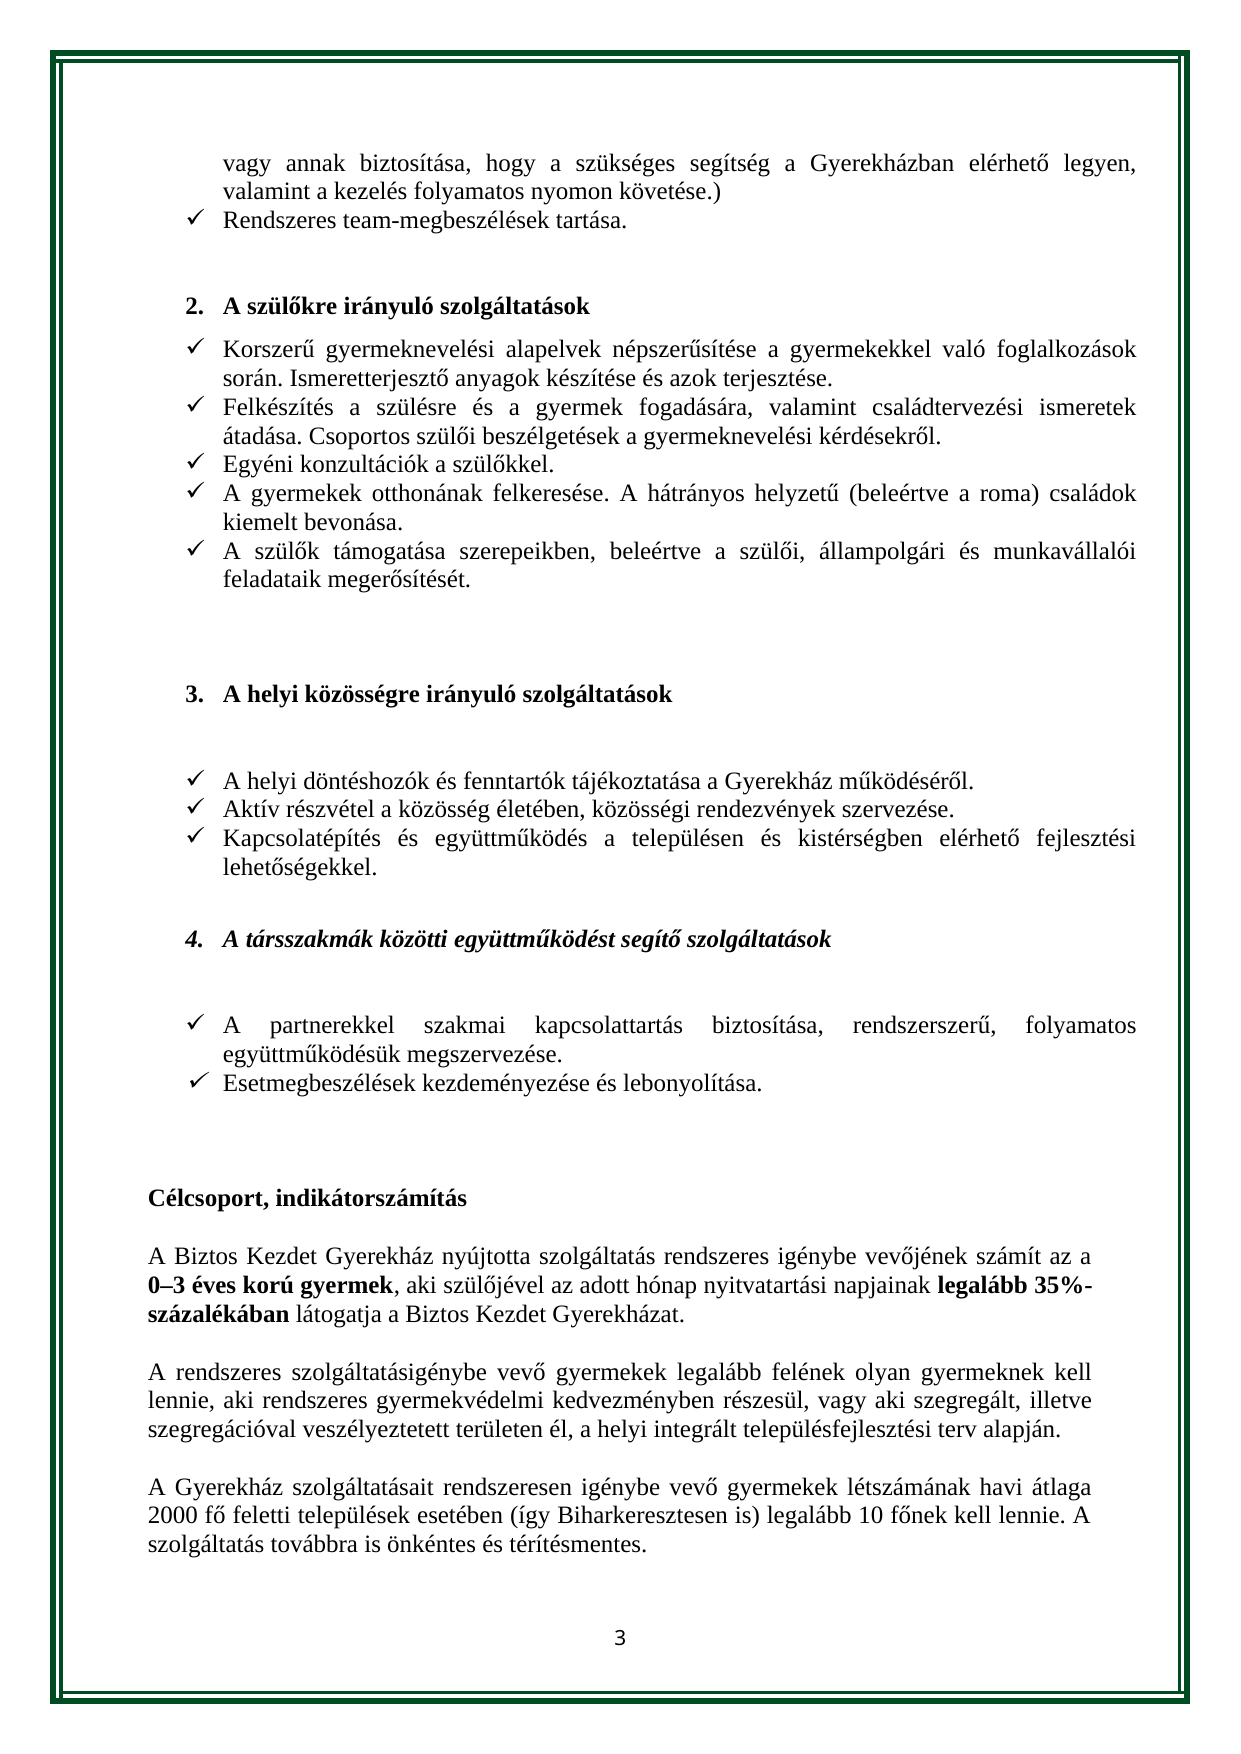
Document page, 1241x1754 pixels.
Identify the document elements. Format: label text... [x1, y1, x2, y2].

list A partnerekkel szakmai kapcsolattartás biztosítása, rendszerszerű, folyamatos együttműködésük megszervezése. [185, 1010, 1137, 1068]
list A társszakmák közötti együttműködést segítő szolgáltatások [185, 924, 1137, 953]
list Korszerű gyermeknevelési alapelvek népszerűsítése a gyermekekkel való foglalkozások során. Ismeretterjesztő anyagok készítése és azok terjesztése. [185, 334, 1137, 392]
list Rendszeres team-megbeszélések tartása. [185, 205, 1137, 234]
list A szülők támogatása szerepeikben, beleértve a szülői, állampolgári és munkavállalói feladataik megerősítését. [185, 536, 1137, 593]
list A helyi közösségre irányuló szolgáltatások [185, 679, 1137, 708]
list Egyéni konzultációk a szülőkkel. [185, 449, 1137, 478]
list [185, 148, 1137, 205]
text A Gyerekház szolgáltatásait rendszeresen igénybe vevő gyermekek létszámának havi átlaga 2000 fő feletti települések esetében (így Biharkeresztesen is) legalább 10 főnek kell lennie. A szolgáltatás továbbra is önkéntes és térítésmentes. [148, 1472, 1092, 1558]
list Kapcsolatépítés és együttműködés a településen és kistérségben elérhető fejlesztési lehetőségekkel. [185, 823, 1137, 881]
list A szülőkre irányuló szolgáltatások [185, 291, 1137, 320]
list Aktív részvétel a közösség életében, közösségi rendezvények szervezése. [185, 794, 1137, 823]
list A gyermekek otthonának felkeresése. A hátrányos helyzetű (beleértve a roma) családok kiemelt bevonása. [185, 478, 1137, 536]
text A rendszeres szolgáltatásigénybe vevő gyermekek legalább felének olyan gyermeknek kell lennie, aki rendszeres gyermekvédelmi kedvezményben részesül, vagy aki szegregált, illetve szegregációval veszélyeztetett területen él, a helyi integrált településfejlesztési terv alapján. [148, 1357, 1092, 1443]
text A Biztos Kezdet Gyerekház nyújtotta szolgáltatás rendszeres igénybe vevőjének számít az a 0–3 éves korú gyermek, aki szülőjével az adott hónap nyitvatartási napjainak legalább 35%- százalékában látogatja a Biztos Kezdet Gyerekházat. [148, 1241, 1092, 1328]
list A helyi döntéshozók és fenntartók tájékoztatása a Gyerekház működéséről. [185, 766, 1137, 794]
list Esetmegbeszélések kezdeményezése és lebonyolítása. [185, 1068, 1137, 1096]
list Felkészítés a szülésre és a gyermek fogadására, valamint családtervezési ismeretek átadása. Csoportos szülői beszélgetések a gyermeknevelési kérdésekről. [185, 392, 1137, 449]
text Célcsoport, indikátorszámítás [148, 1183, 1092, 1212]
